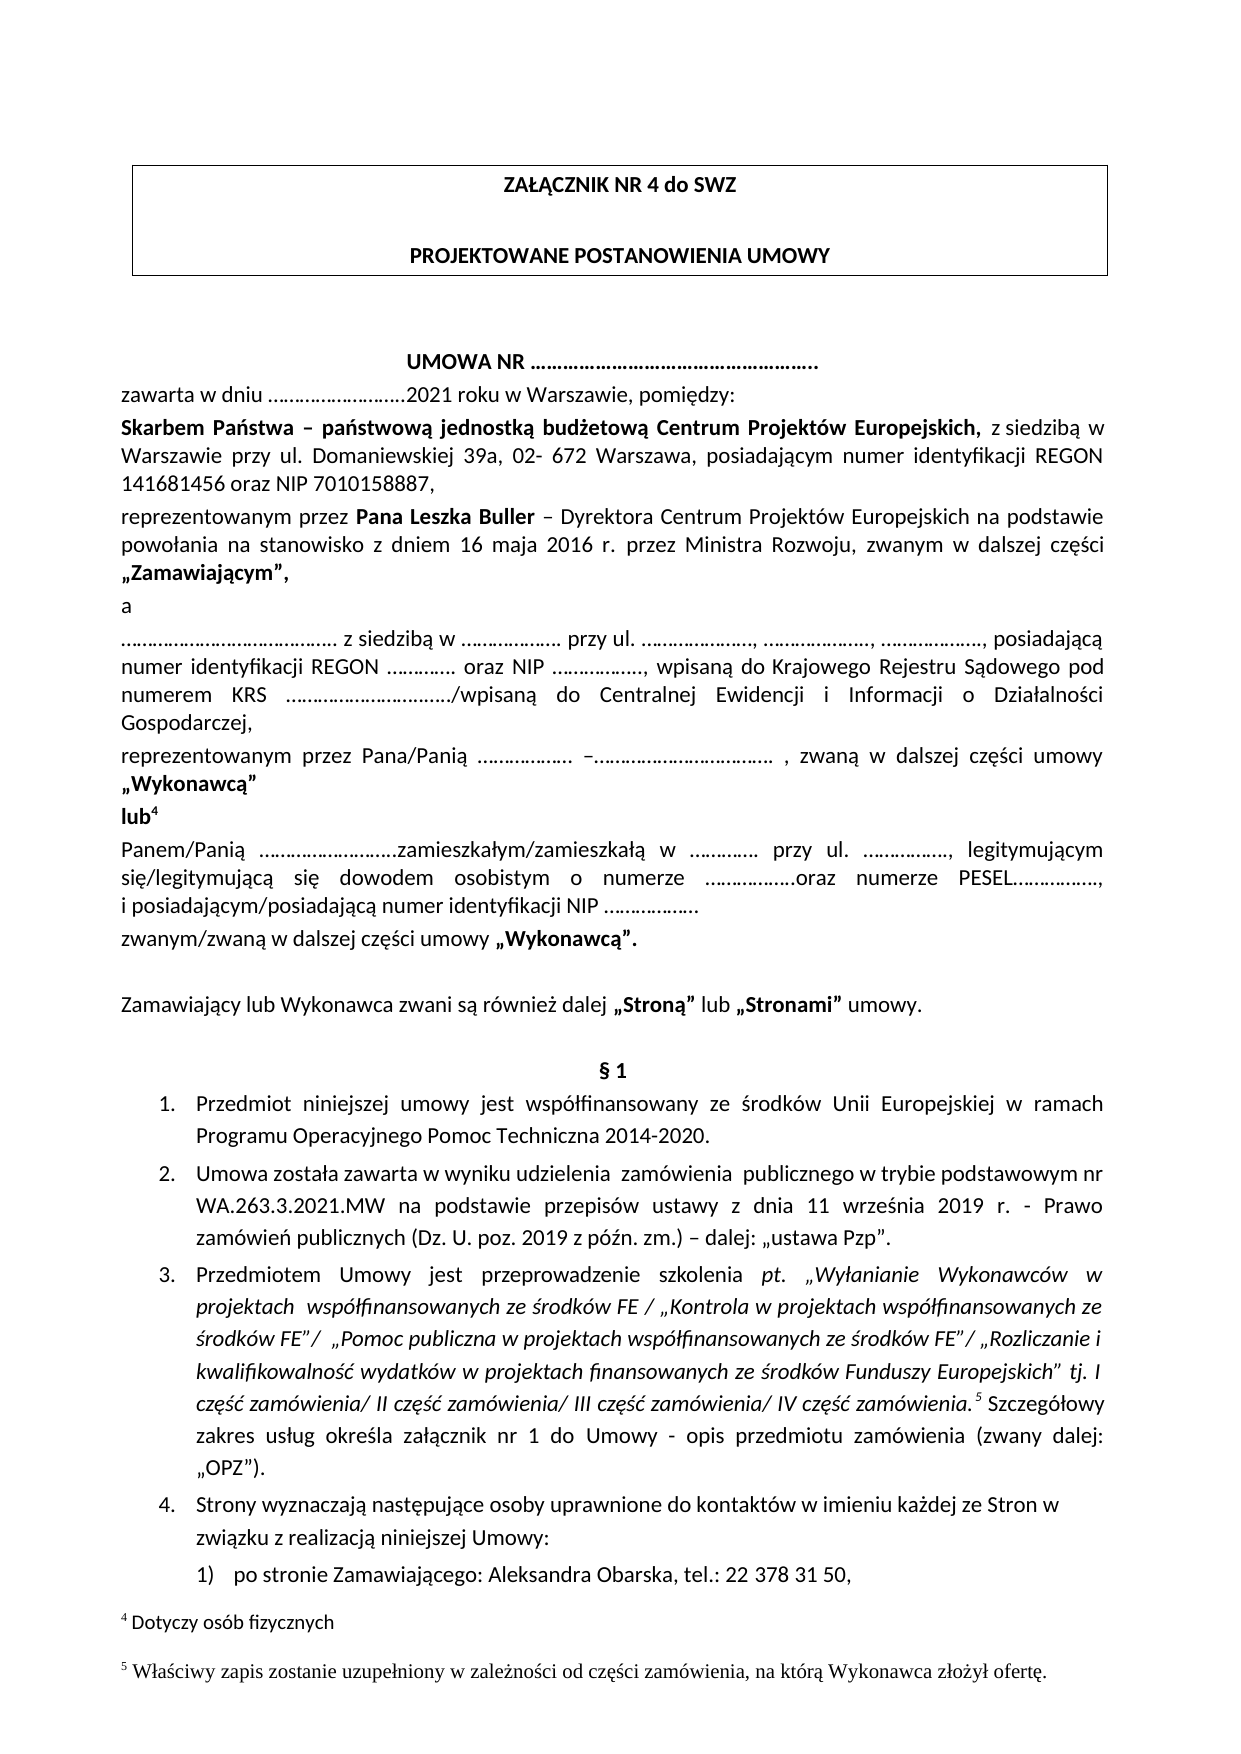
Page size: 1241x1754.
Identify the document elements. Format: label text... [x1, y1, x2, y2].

text a [121, 591, 1105, 619]
table_header ZAŁĄCZNIK NR 4 do SWZ [133, 166, 1107, 237]
text zawarta w dniu ……………………..2021 roku w Warszawie, pomiędzy: [121, 380, 1105, 408]
text reprezentowanym przez Pana Leszka Buller – Dyrektora Centrum Projektów Europejskich na podstawie powołania na stanowisko z dniem 16 maja 2016 r. przez Ministra Rozwoju, zwanym w dalszej części „Zamawiającym”, [121, 502, 1105, 586]
text § 1 [121, 1056, 1105, 1084]
text Skarbem Państwa – państwową jednostką budżetową Centrum Projektów Europejskich, z siedzibą w Warszawie przy ul. Domaniewskiej 39a, 02- 672 Warszawa, posiadającym numer identyfikacji REGON 141681456 oraz NIP 7010158887, [121, 413, 1105, 497]
list Strony wyznaczają następujące osoby uprawnione do kontaktów w imieniu każdej ze Stron w związku z realizacją niniejszej Umowy: [158, 1491, 1105, 1551]
text UMOWA NR …………………………………………….. [121, 347, 1105, 375]
list Przedmiotem Umowy jest przeprowadzenie szkolenia pt. „Wyłanianie Wykonawców w projektach współfinansowanych ze środków FE / „Kontrola w projektach współfinansowanych ze środków FE”/ „Pomoc publiczna w projektach współfinansowanych ze środków FE”/ „Rozliczanie i kwalifikowalność wydatków w projektach finansowanych ze środków Funduszy Europejskich” tj. I część zamówienia/ II część zamówienia/ III część zamówienia/ IV część zamówienia. Szczegółowy zakres usług określa załącznik nr 1 do Umowy - opis przedmiotu zamówienia (zwany dalej: „OPZ”). [158, 1260, 1105, 1481]
list Przedmiot niniejszej umowy jest współfinansowany ze środków Unii Europejskiej w ramach Programu Operacyjnego Pomoc Techniczna 2014-2020. [158, 1089, 1105, 1149]
text lub [121, 802, 1105, 830]
text Zamawiający lub Wykonawca zwani są również dalej „Stroną” lub „Stronami” umowy. [121, 990, 1105, 1018]
list Umowa została zawarta w wyniku udzielenia zamówienia publicznego w trybie podstawowym nr WA.263.3.2021.MW na podstawie przepisów ustawy z dnia 11 września 2019 r. - Prawo zamówień publicznych (Dz. U. poz. 2019 z późn. zm.) – dalej: „ustawa Pzp”. [158, 1159, 1105, 1251]
list po stronie Zamawiającego: Aleksandra Obarska, tel.: 22 378 31 50, [196, 1560, 1105, 1588]
text reprezentowanym przez Pana/Panią ……………… –……………………………. , zwaną w dalszej części umowy „Wykonawcą” [121, 741, 1105, 797]
text zwanym/zwaną w dalszej części umowy „Wykonawcą”. [121, 924, 1105, 952]
table_cell PROJEKTOWANE POSTANOWIENIA UMOWY [133, 237, 1107, 275]
text ………………………………….. z siedzibą w ………………. przy ul. …………………, ……………….., ………………., posiadającą numer identyfikacji REGON …………. oraz NIP …………….., wpisaną do Krajowego Rejestru Sądowego pod numerem KRS ……………………..…../wpisaną do Centralnej Ewidencji i Informacji o Działalności Gospodarczej, [121, 624, 1105, 736]
text Panem/Panią ……………………..zamieszkałym/zamieszkałą w …………. przy ul. ……………., legitymującym się/legitymującą się dowodem osobistym o numerze ……………..oraz numerze PESEL……………., i posiadającym/posiadającą numer identyfikacji NIP ……………… [121, 835, 1105, 919]
